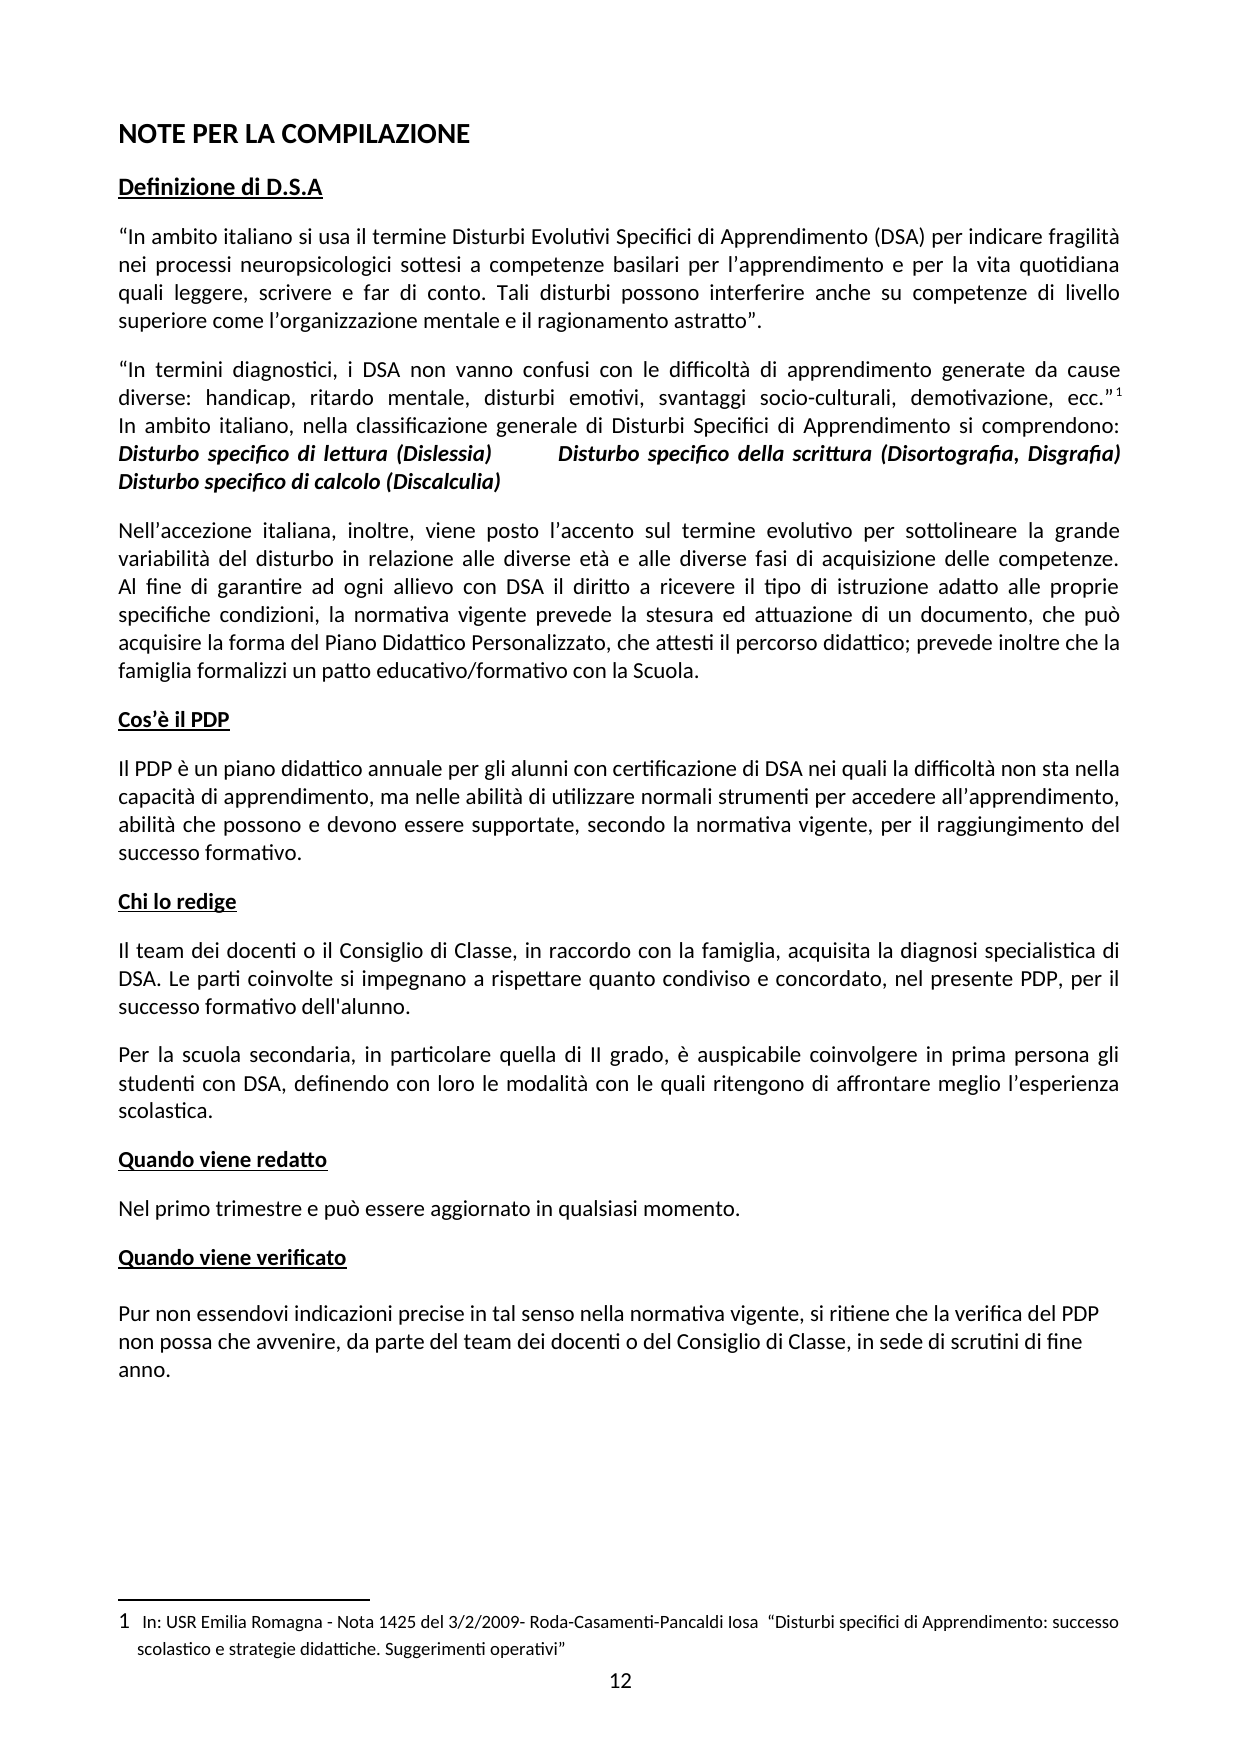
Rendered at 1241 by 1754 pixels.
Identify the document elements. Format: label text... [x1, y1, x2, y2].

text NOTE PER LA COMPILAZIONE [118, 118, 1122, 150]
text Per la scuola secondaria, in particolare quella di II grado, è auspicabile coinvolgere in prima persona gli studenti con DSA, definendo con loro le modalità con le quali ritengono di affrontare meglio l’esperienza scolastica. [118, 1041, 1122, 1125]
text Il team dei docenti o il Consiglio di Classe, in raccordo con la famiglia, acquisita la diagnosi specialistica di DSA. Le parti coinvolte si impegnano a rispettare quanto condiviso e concordato, nel presente PDP, per il successo formativo dell'alunno. [118, 936, 1122, 1020]
text Il PDP è un piano didattico annuale per gli alunni con certificazione di DSA nei quali la difficoltà non sta nella capacità di apprendimento, ma nelle abilità di utilizzare normali strumenti per accedere all’apprendimento, abilità che possono e devono essere supportate, secondo la normativa vigente, per il raggiungimento del successo formativo. [118, 754, 1122, 866]
text Nel primo trimestre e può essere aggiornato in qualsiasi momento. [118, 1194, 1122, 1222]
text Cos’è il PDP [118, 705, 1122, 733]
text Definizione di D.S.A [118, 171, 1122, 201]
text Quando viene redatto [118, 1146, 1122, 1173]
text “In ambito italiano si usa il termine Disturbi Evolutivi Specifici di Apprendimento (DSA) per indicare fragilità nei processi neuropsicologici sottesi a competenze basilari per l’apprendimento e per la vita quotidiana quali leggere, scrivere e far di conto. Tali disturbi possono interferire anche su competenze di livello superiore come l’organizzazione mentale e il ragionamento astratto”. [118, 222, 1122, 334]
text Chi lo redige [118, 887, 1122, 915]
text Nell’accezione italiana, inoltre, viene posto l’accento sul termine evolutivo per sottolineare la grande variabilità del disturbo in relazione alle diverse età e alle diverse fasi di acquisizione delle competenze. Al fine di garantire ad ogni allievo con DSA il diritto a ricevere il tipo di istruzione adatto alle proprie specifiche condizioni, la normativa vigente prevede la stesura ed attuazione di un documento, che può acquisire la forma del Piano Didattico Personalizzato, che attesti il percorso didattico; prevede inoltre che la famiglia formalizzi un patto educativo/formativo con la Scuola. [118, 516, 1122, 684]
text “In termini diagnostici, i DSA non vanno confusi con le difficoltà di apprendimento generate da cause diverse: handicap, ritardo mentale, disturbi emotivi, svantaggi socio-culturali, demotivazione, ecc.” In ambito italiano, nella classificazione generale di Disturbi Specifici di Apprendimento si comprendono: Disturbo specifico di lettura (Dislessia) Disturbo specifico della scrittura (Disortografia, Disgrafia) Disturbo specifico di calcolo (Discalculia) [118, 355, 1122, 495]
text Quando viene verificato Pur non essendovi indicazioni precise in tal senso nella normativa vigente, si ritiene che la verifica del PDP non possa che avvenire, da parte del team dei docenti o del Consiglio di Classe, in sede di scrutini di fine anno. [118, 1243, 1122, 1383]
